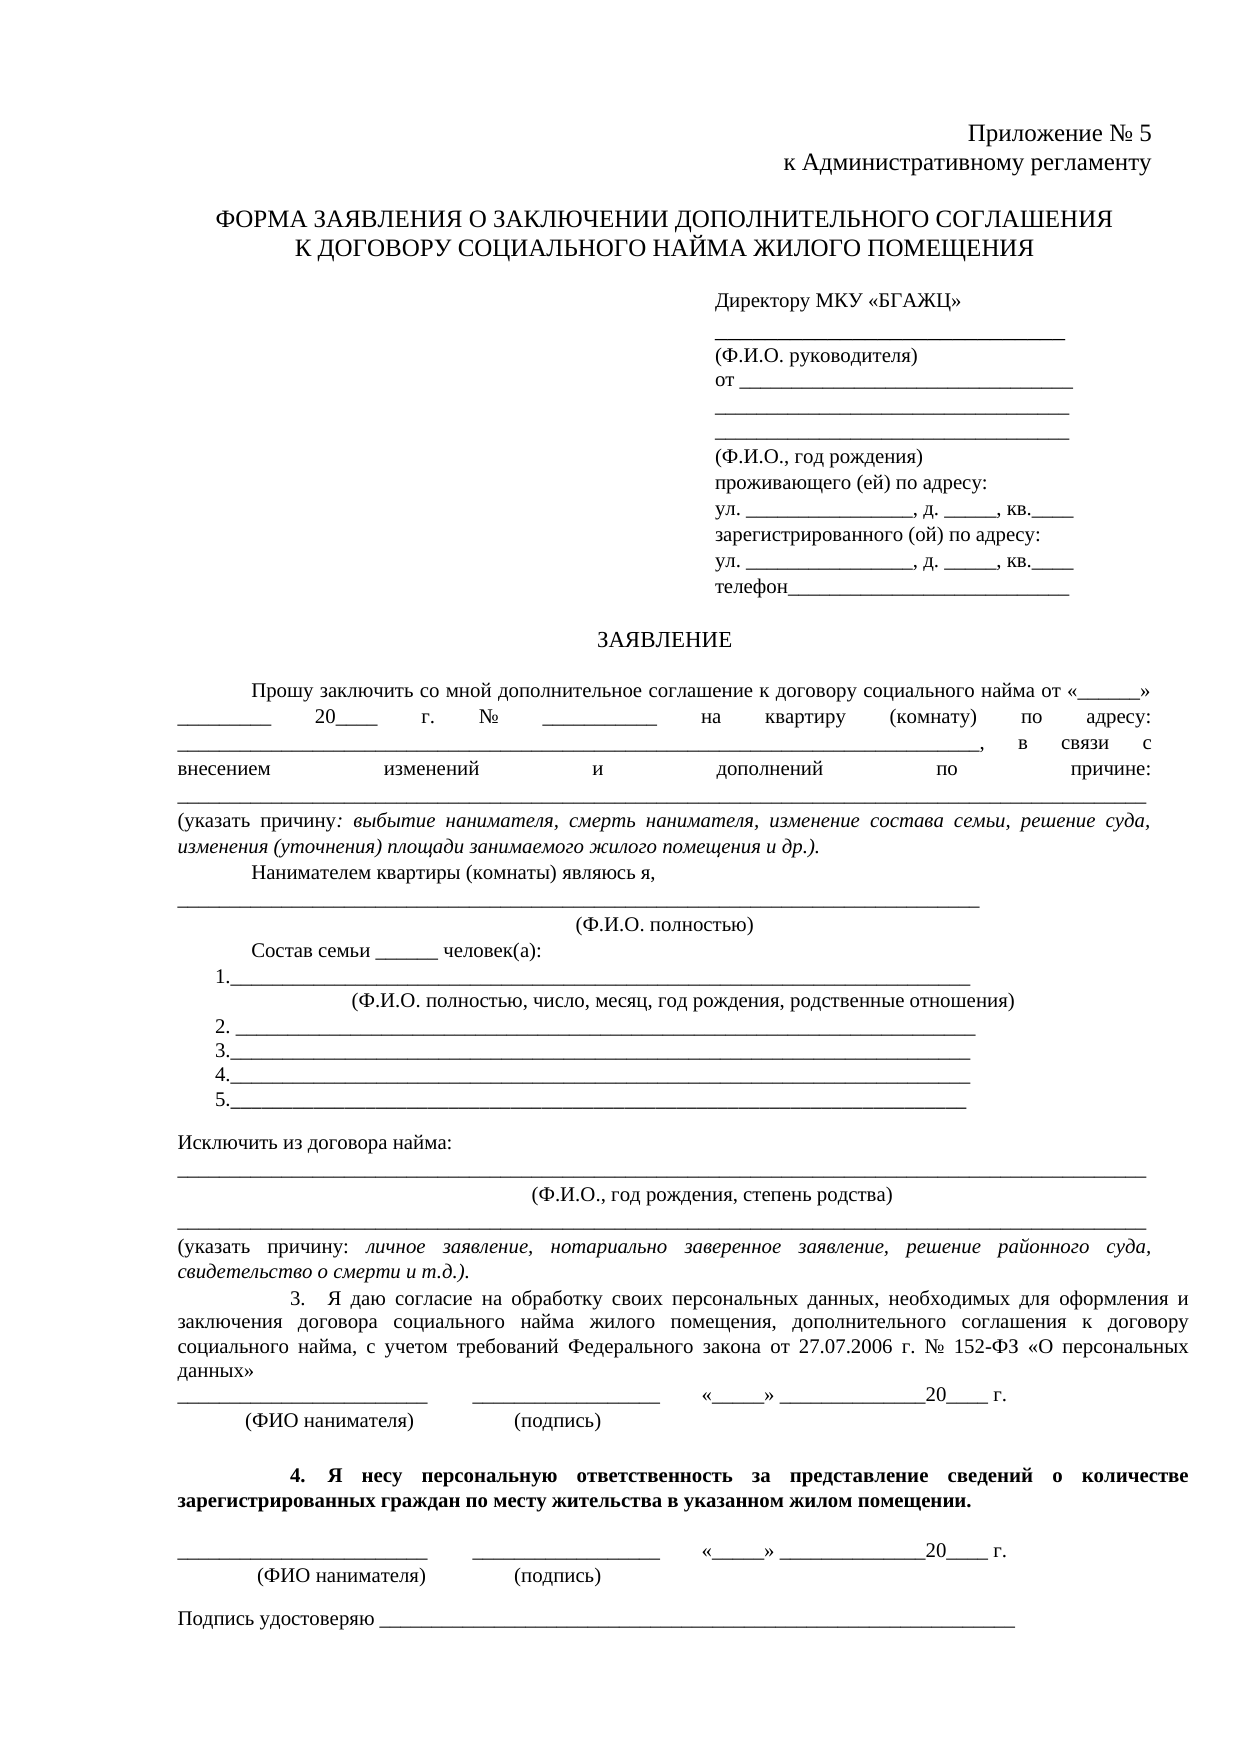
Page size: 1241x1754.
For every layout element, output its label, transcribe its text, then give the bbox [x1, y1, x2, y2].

text _____________________________________________________________________________ [177, 886, 1152, 910]
text К ДОГОВОРУ СОЦИАЛЬНОГО НАЙМА ЖИЛОГО ПОМЕЩЕНИЯ [177, 233, 1152, 262]
text ФОРМА ЗАЯВЛЕНИЯ О ЗАКЛЮЧЕНИИ ДОПОЛНИТЕЛЬНОГО СОГЛАШЕНИЯ [177, 204, 1152, 233]
text (указать причину: выбытие нанимателя, смерть нанимателя, изменение состава семьи, решение суда, изменения (уточнения) площади занимаемого жилого помещения и др.). [177, 808, 1152, 858]
list Я несу персональную ответственность за представление сведений о количестве зарегистрированных граждан по месту жительства в указанном жилом помещении. [177, 1463, 1190, 1512]
text ________________________ __________________ «_____» ______________20____ г. [177, 1537, 1190, 1562]
text ул. ________________, д. _____, кв.____ [715, 496, 1152, 520]
text 1._______________________________________________________________________ [215, 963, 1152, 988]
text Подпись удостоверяю _____________________________________________________________ [177, 1606, 1190, 1630]
text 3._______________________________________________________________________ [215, 1038, 1152, 1062]
text (Ф.И.О. руководителя) [177, 342, 1152, 367]
text (Ф.И.О. полностью, число, месяц, год рождения, родственные отношения) [215, 988, 1152, 1012]
text (Ф.И.О., год рождения, степень родства) [177, 1182, 1152, 1206]
text 2. _______________________________________________________________________ [215, 1013, 1152, 1038]
text Нанимателем квартиры (комнаты) являюсь я, [177, 860, 1152, 884]
text ул. ________________, д. _____, кв.____ телефон___________________________ [715, 548, 1152, 598]
text зарегистрированного (ой) по адресу: [715, 522, 1152, 546]
text __________________________________ [715, 392, 1152, 417]
text от ________________________________ [715, 367, 1152, 391]
text ________________________ __________________ «_____» ______________20____ г. [177, 1382, 1190, 1406]
text __________________________________ (Ф.И.О., год рождения) [715, 418, 1152, 468]
list (ФИО нанимателя) (подпись) [252, 1563, 1190, 1587]
text (ФИО нанимателя) (подпись) [177, 1408, 1190, 1432]
text Прошу заключить со мной дополнительное соглашение к договору социального найма от «______» _________ 20____ г. № ___________ на квартиру (комнату) по адресу: _____________________________________________________________________________, в связи с внесением изменений и дополнений по причине: _____________________________________________________________________________________________ [177, 678, 1152, 806]
text к Административному регламенту [177, 147, 1152, 176]
text 5._______________________________________________________________________ [215, 1086, 1152, 1111]
text Приложение № 5 [177, 118, 1152, 147]
text _____________________________________________________________________________________________ [177, 1208, 1152, 1232]
text проживающего (ей) по адресу: [715, 470, 1152, 494]
text Исключить из договора найма: _____________________________________________________________________________________________ [177, 1130, 1152, 1180]
text Директору МКУ «БГАЖЦ» [715, 288, 1152, 312]
text (Ф.И.О. полностью) [177, 912, 1152, 936]
text 4._______________________________________________________________________ [215, 1062, 1152, 1086]
text ЗАЯВЛЕНИЕ [177, 626, 1152, 652]
text Состав семьи ______ человек(а): [177, 938, 1152, 962]
text ____________________________ [177, 314, 1152, 342]
text (указать причину: личное заявление, нотариально заверенное заявление, решение районного суда, свидетельство о смерти и т.д.). [177, 1233, 1152, 1283]
list Я даю согласие на обработку своих персональных данных, необходимых для оформления и заключения договора социального найма жилого помещения, дополнительного соглашения к договору социального найма, с учетом требований Федерального закона от 27.07.2006 г. № 152-ФЗ «О персональных данных» [177, 1285, 1190, 1382]
